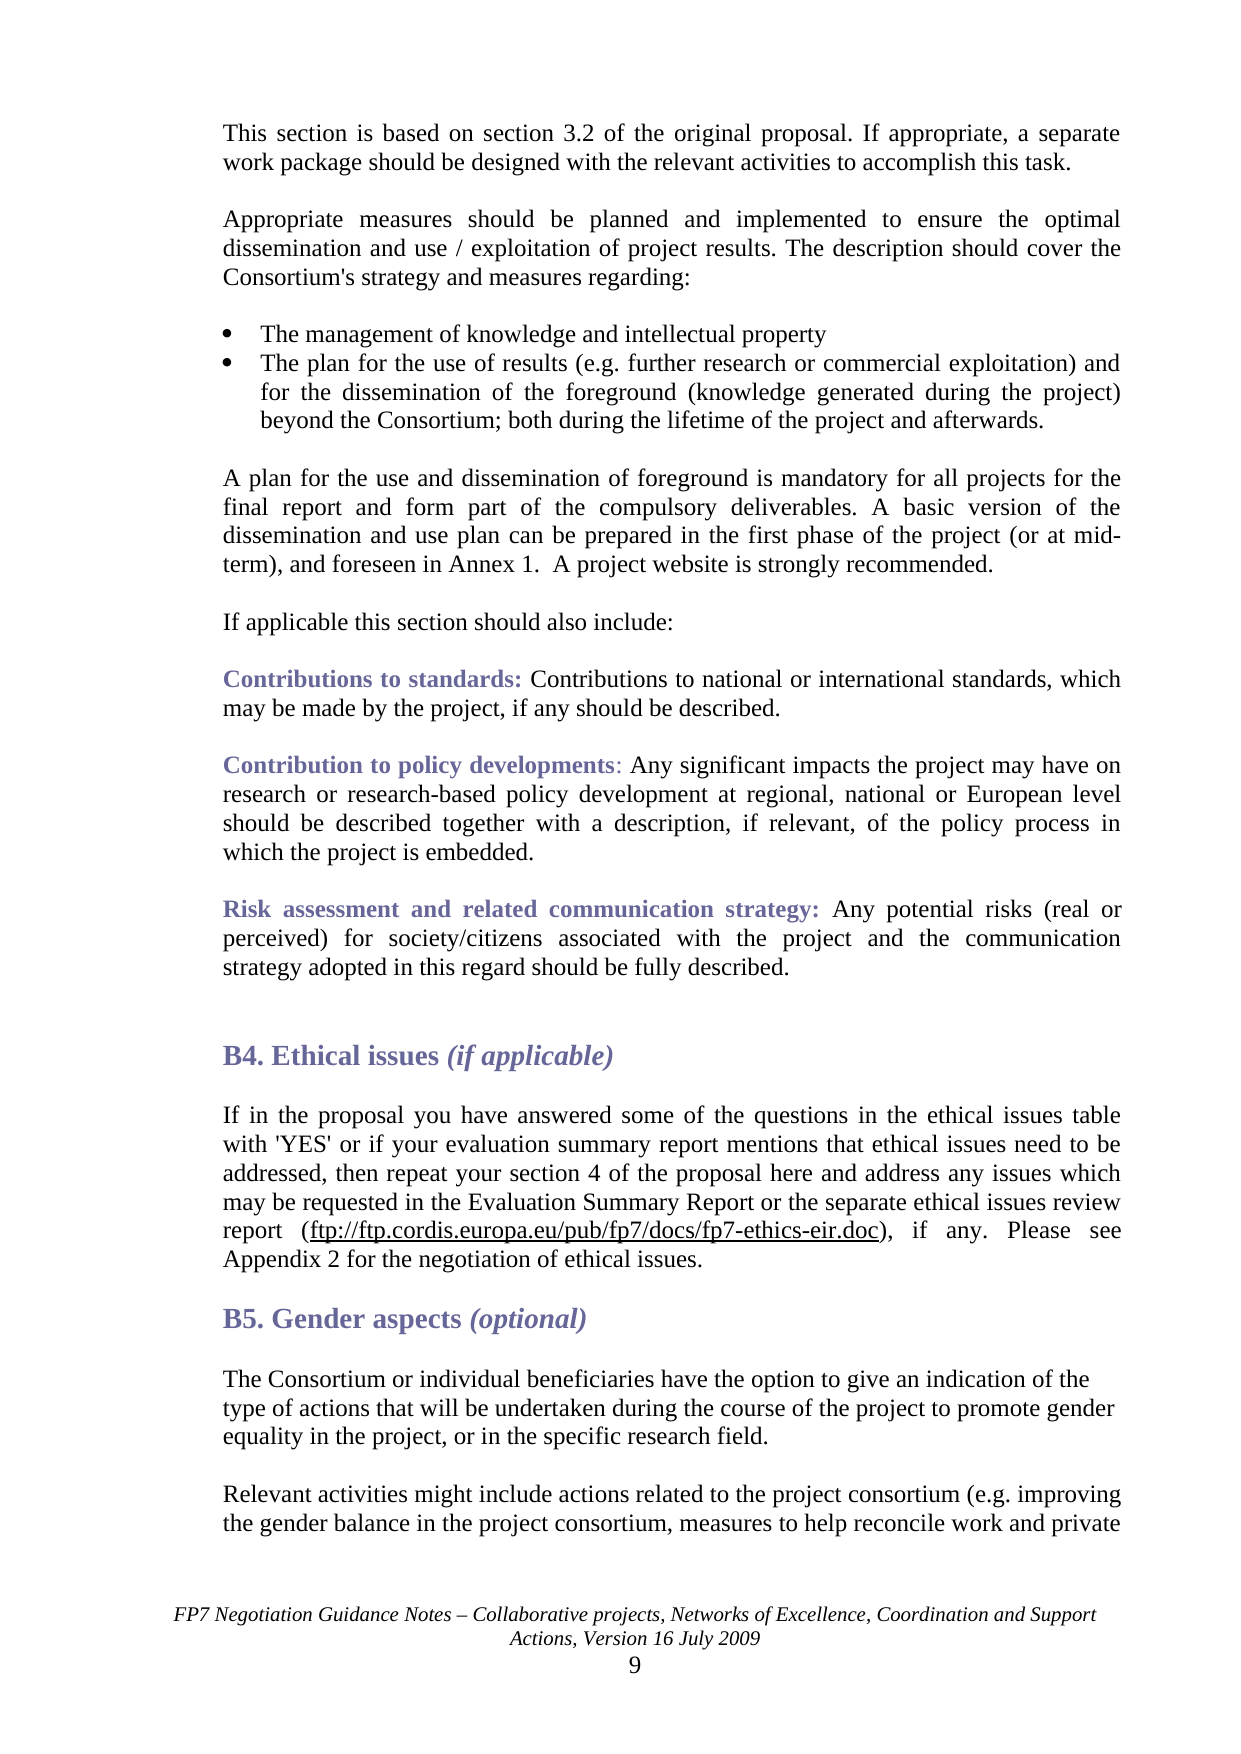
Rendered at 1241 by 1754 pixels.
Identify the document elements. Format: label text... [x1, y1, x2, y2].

text The Consortium or individual beneficiaries have the option to give an indication of the type of actions that will be undertaken during the course of the project to promote gender equality in the project, or in the specific research field. [223, 1364, 1122, 1450]
text Risk assessment and related communication strategy: Any potential risks (real or perceived) for society/citizens associated with the project and the communication strategy adopted in this regard should be fully described. [223, 894, 1122, 981]
text Contributions to standards: Contributions to national or international standards, which may be made by the project, if any should be described. [223, 664, 1122, 722]
text If in the proposal you have answered some of the questions in the ethical issues table with 'YES' or if your evaluation summary report mentions that ethical issues need to be addressed, then repeat your section 4 of the proposal here and address any issues which may be requested in the Evaluation Summary Report or the separate ethical issues review report (ftp://ftp.cordis.europa.eu/pub/fp7/docs/fp7-ethics-eir.doc), if any. Please see Appendix 2 for the negotiation of ethical issues. [223, 1100, 1122, 1273]
text Contribution to policy developments: Any significant impacts the project may have on research or research-based policy development at regional, national or European level should be described together with a description, if relevant, of the policy process in which the project is embedded. [223, 751, 1122, 866]
list The management of knowledge and intellectual property [223, 319, 1122, 348]
text B4. Ethical issues (if applicable) [223, 1038, 1122, 1072]
text A plan for the use and dissemination of foreground is mandatory for all projects for the final report and form part of the compulsory deliverables. A basic version of the dissemination and use plan can be prepared in the first phase of the project (or at mid-term), and foreseen in Annex 1. A project website is strongly recommended. [223, 463, 1122, 578]
text B5. Gender aspects (optional) [223, 1302, 1122, 1335]
text If applicable this section should also include: [223, 607, 1122, 636]
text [223, 1479, 1122, 1536]
list The plan for the use of results (e.g. further research or commercial exploitation) and for the dissemination of the foreground (knowledge generated during the project) beyond the Consortium; both during the lifetime of the project and afterwards. [223, 348, 1122, 434]
text This section is based on section 3.2 of the original proposal. If appropriate, a separate work package should be designed with the relevant activities to accomplish this task. [223, 118, 1122, 176]
text Appropriate measures should be planned and implemented to ensure the optimal dissemination and use / exploitation of project results. The description should cover the Consortium's strategy and measures regarding: [223, 204, 1122, 291]
